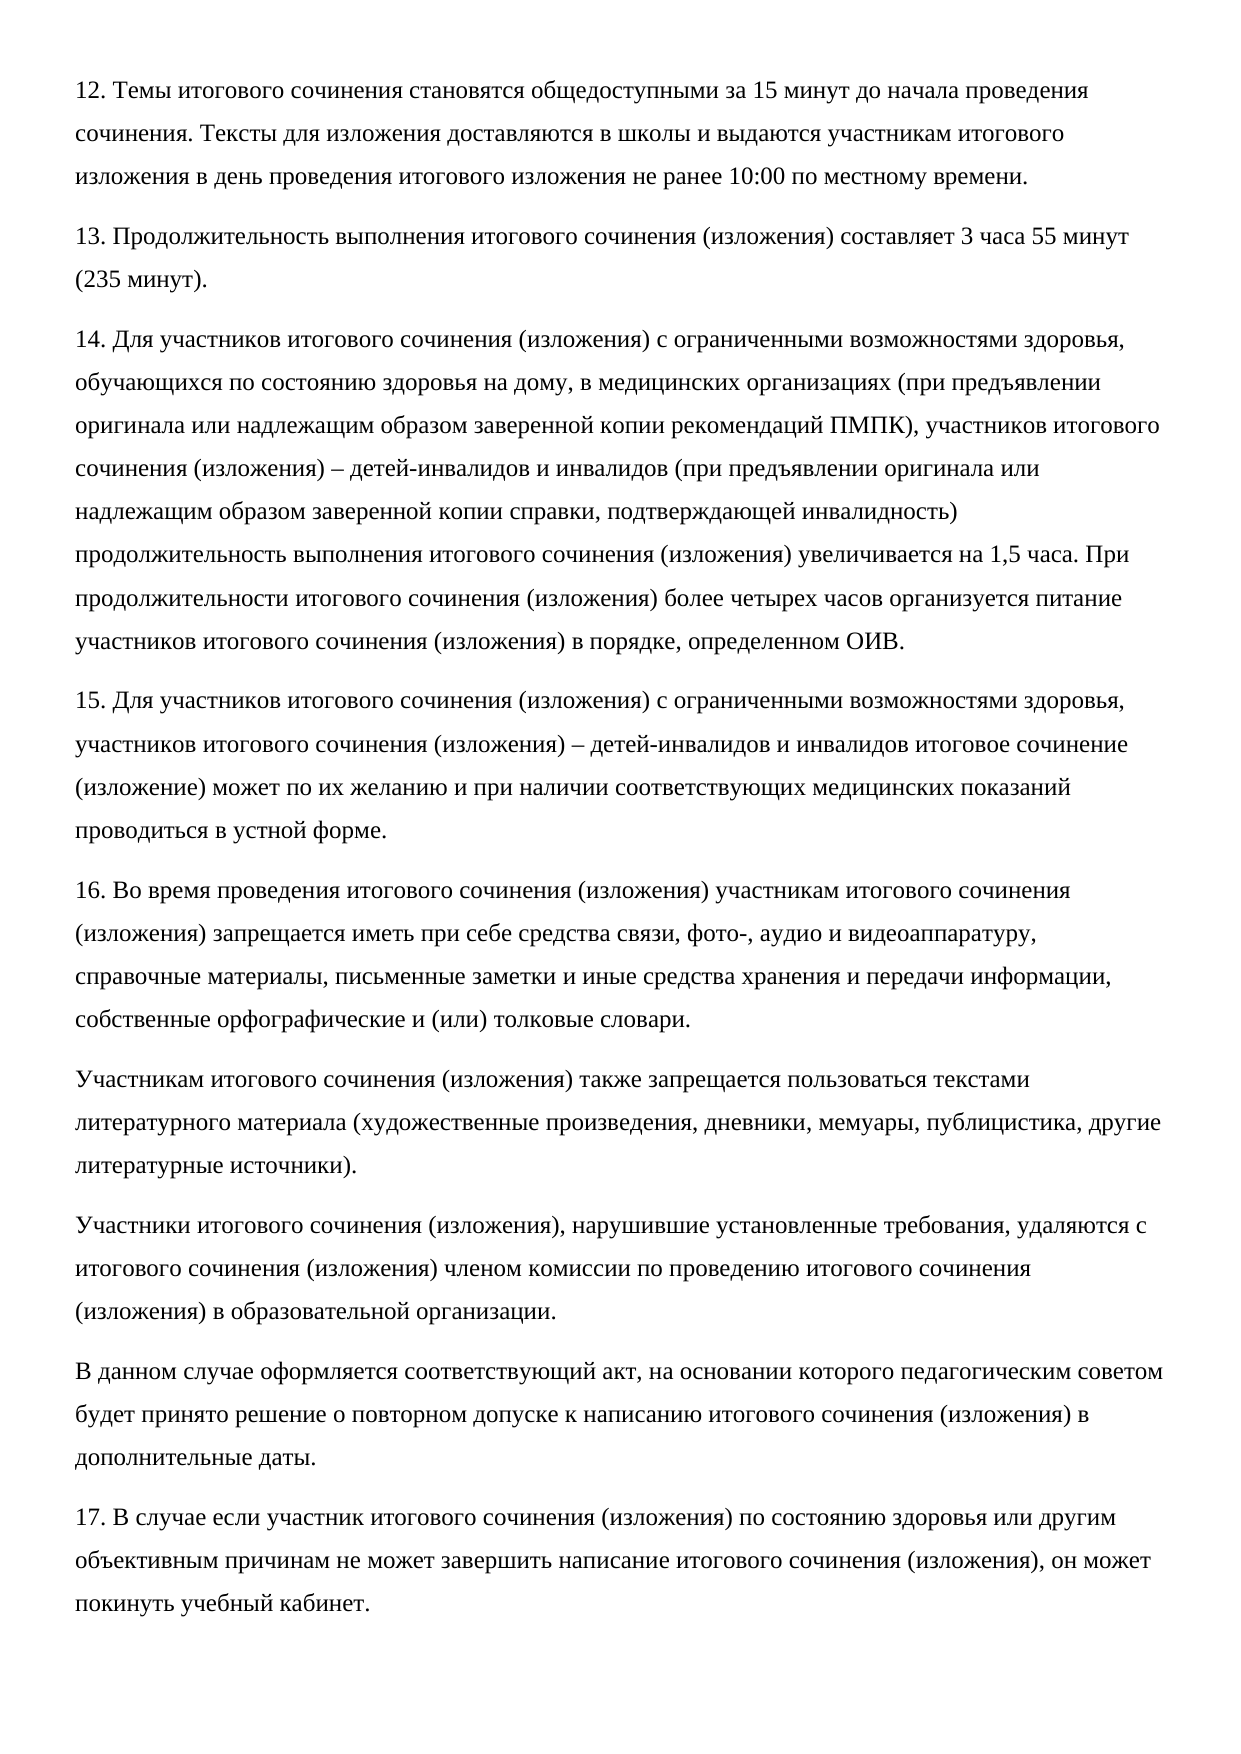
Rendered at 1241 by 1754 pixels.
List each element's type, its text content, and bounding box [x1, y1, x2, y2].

text 14. Для участников итогового сочинения (изложения) с ограниченными возможностями здоровья, обучающихся по состоянию здоровья на дому, в медицинских организациях (при предъявлении оригинала или надлежащим образом заверенной копии рекомендаций ПМПК), участников итогового сочинения (изложения) – детей-инвалидов и инвалидов (при предъявлении оригинала или надлежащим образом заверенной копии справки, подтверждающей инвалидность) продолжительность выполнения итогового сочинения (изложения) увеличивается на 1,5 часа. При продолжительности итогового сочинения (изложения) более четырех часов организуется питание участников итогового сочинения (изложения) в порядке, определенном ОИВ. [75, 324, 1165, 654]
text Участники итогового сочинения (изложения), нарушившие установленные требования, удаляются с итогового сочинения (изложения) членом комиссии по проведению итогового сочинения (изложения) в образовательной организации. [75, 1210, 1165, 1325]
text 12. Темы итогового сочинения становятся общедоступными за 15 минут до начала проведения сочинения. Тексты для изложения доставляются в школы и выдаются участникам итогового изложения в день проведения итогового изложения не ранее 10:00 по местному времени. [75, 75, 1165, 190]
text 17. В случае если участник итогового сочинения (изложения) по состоянию здоровья или другим объективным причинам не может завершить написание итогового сочинения (изложения), он может покинуть учебный кабинет. [75, 1502, 1165, 1617]
text Участникам итогового сочинения (изложения) также запрещается пользоваться текстами литературного материала (художественные произведения, дневники, мемуары, публицистика, другие литературные источники). [75, 1064, 1165, 1179]
text 16. Во время проведения итогового сочинения (изложения) участникам итогового сочинения (изложения) запрещается иметь при себе средства связи, фото-, аудио и видеоаппаратуру, справочные материалы, письменные заметки и иные средства хранения и передачи информации, собственные орфографические и (или) толковые словари. [75, 875, 1165, 1033]
text 15. Для участников итогового сочинения (изложения) с ограниченными возможностями здоровья, участников итогового сочинения (изложения) – детей-инвалидов и инвалидов итоговое сочинение (изложение) может по их желанию и при наличии соответствующих медицинских показаний проводиться в устной форме. [75, 686, 1165, 844]
text 13. Продолжительность выполнения итогового сочинения (изложения) составляет 3 часа 55 минут (235 минут). [75, 221, 1165, 293]
